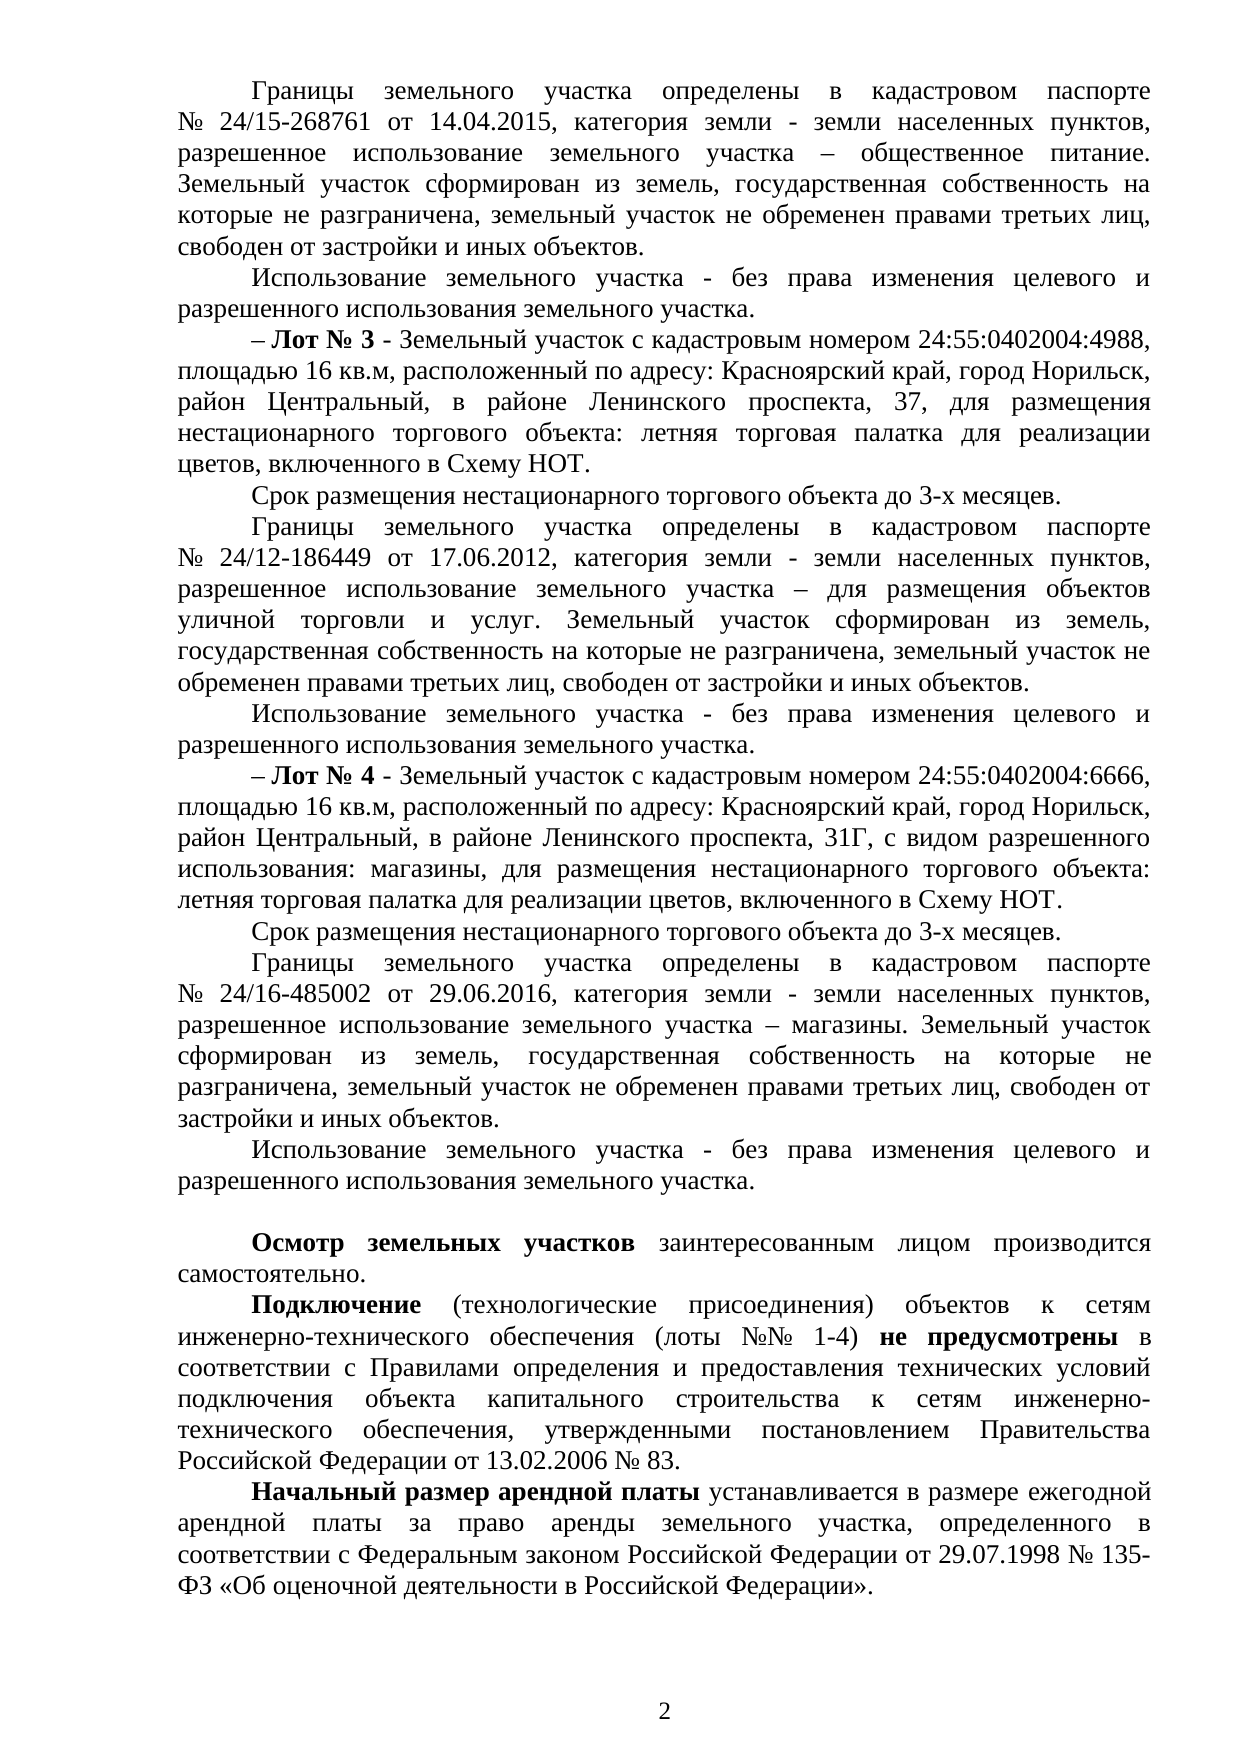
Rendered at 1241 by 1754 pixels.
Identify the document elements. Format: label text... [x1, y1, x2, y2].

text – Лот № 4 - Земельный участок с кадастровым номером 24:55:0402004:6666, площадью 16 кв.м, расположенный по адресу: Красноярский край, город Норильск, район Центральный, в районе Ленинского проспекта, 31Г, с видом разрешенного использования: магазины, для размещения нестационарного торгового объекта: летняя торговая палатка для реализации цветов, включенного в Схему НОТ. [177, 759, 1152, 915]
text Границы земельного участка определены в кадастровом паспорте № 24/16-485002 от 29.06.2016, категория земли - земли населенных пунктов, разрешенное использование земельного участка – магазины. Земельный участок сформирован из земель, государственная собственность на которые не разграничена, земельный участок не обременен правами третьих лиц, свободен от застройки и иных объектов. [177, 946, 1152, 1133]
text Срок размещения нестационарного торгового объекта до 3-х месяцев. [177, 479, 1152, 510]
text Срок размещения нестационарного торгового объекта до 3-х месяцев. [177, 915, 1152, 946]
text Осмотр земельных участков заинтересованным лицом производится самостоятельно. [177, 1226, 1152, 1288]
text Использование земельного участка - без права изменения целевого и разрешенного использования земельного участка. [177, 1133, 1152, 1195]
text Подключение (технологические присоединения) объектов к сетям инженерно-технического обеспечения (лоты №№ 1-4) не предусмотрены в соответствии с Правилами определения и предоставления технических условий подключения объекта капитального строительства к сетям инженерно-технического обеспечения, утвержденными постановлением Правительства Российской Федерации от 13.02.2006 № 83. [177, 1288, 1152, 1475]
text Использование земельного участка - без права изменения целевого и разрешенного использования земельного участка. [177, 261, 1152, 323]
text Границы земельного участка определены в кадастровом паспорте № 24/12-186449 от 17.06.2012, категория земли - земли населенных пунктов, разрешенное использование земельного участка – для размещения объектов уличной торговли и услуг. Земельный участок сформирован из земель, государственная собственность на которые не разграничена, земельный участок не обременен правами третьих лиц, свободен от застройки и иных объектов. [177, 510, 1152, 697]
text Начальный размер арендной платы устанавливается в размере ежегодной арендной платы за право аренды земельного участка, определенного в соответствии с Федеральным законом Российской Федерации от 29.07.1998 № 135-ФЗ «Об оценочной деятельности в Российской Федерации». [177, 1475, 1152, 1600]
text – Лот № 3 - Земельный участок с кадастровым номером 24:55:0402004:4988, площадью 16 кв.м, расположенный по адресу: Красноярский край, город Норильск, район Центральный, в районе Ленинского проспекта, 37, для размещения нестационарного торгового объекта: летняя торговая палатка для реализации цветов, включенного в Схему НОТ. [177, 323, 1152, 479]
text Границы земельного участка определены в кадастровом паспорте № 24/15-268761 от 14.04.2015, категория земли - земли населенных пунктов, разрешенное использование земельного участка – общественное питание. Земельный участок сформирован из земель, государственная собственность на которые не разграничена, земельный участок не обременен правами третьих лиц, свободен от застройки и иных объектов. [177, 74, 1152, 261]
text Использование земельного участка - без права изменения целевого и разрешенного использования земельного участка. [177, 697, 1152, 759]
